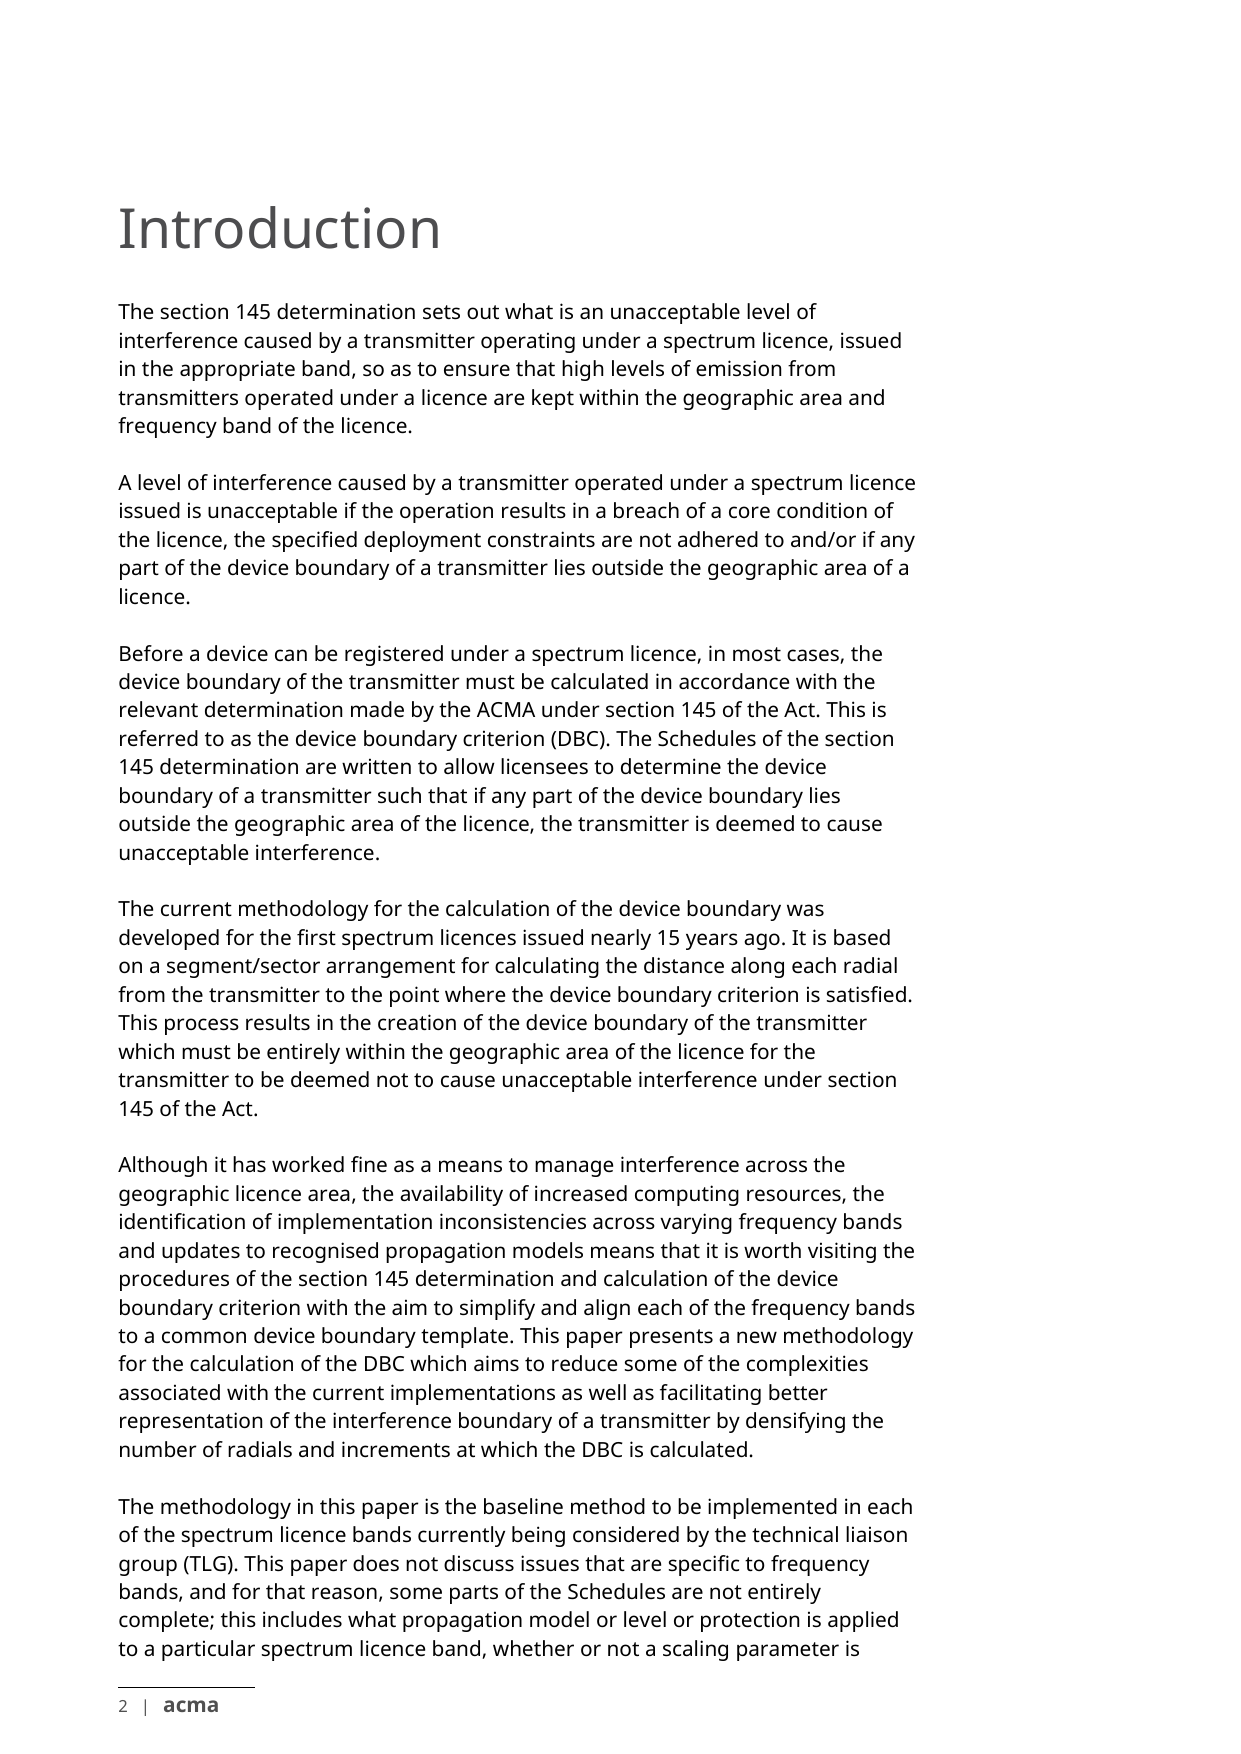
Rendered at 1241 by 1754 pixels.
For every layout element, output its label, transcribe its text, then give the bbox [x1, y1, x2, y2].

text Although it has worked fine as a means to manage interference across the geographic licence area, the availability of increased computing resources, the identification of implementation inconsistencies across varying frequency bands and updates to recognised propagation models means that it is worth visiting the procedures of the section 145 determination and calculation of the device boundary criterion with the aim to simplify and align each of the frequency bands to a common device boundary template. This paper presents a new methodology for the calculation of the DBC which aims to reduce some of the complexities associated with the current implementations as well as facilitating better representation of the interference boundary of a transmitter by densifying the number of radials and increments at which the DBC is calculated. [118, 1151, 917, 1463]
text The section 145 determination sets out what is an unacceptable level of interference caused by a transmitter operating under a spectrum licence, issued in the appropriate band, so as to ensure that high levels of emission from transmitters operated under a licence are kept within the geographic area and frequency band of the licence. [118, 297, 917, 439]
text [118, 1492, 917, 1662]
subtitle Introduction [118, 203, 917, 260]
text The current methodology for the calculation of the device boundary was developed for the first spectrum licences issued nearly 15 years ago. It is based on a segment/sector arrangement for calculating the distance along each radial from the transmitter to the point where the device boundary criterion is satisfied. This process results in the creation of the device boundary of the transmitter which must be entirely within the geographic area of the licence for the transmitter to be deemed not to cause unacceptable interference under section 145 of the Act. [118, 894, 917, 1122]
text Before a device can be registered under a spectrum licence, in most cases, the device boundary of the transmitter must be calculated in accordance with the relevant determination made by the ACMA under section 145 of the Act. This is referred to as the device boundary criterion (DBC). The Schedules of the section 145 determination are written to allow licensees to determine the device boundary of a transmitter such that if any part of the device boundary lies outside the geographic area of the licence, the transmitter is deemed to cause unacceptable interference. [118, 639, 917, 866]
text A level of interference caused by a transmitter operated under a spectrum licence issued is unacceptable if the operation results in a breach of a core condition of the licence, the specified deployment constraints are not adhered to and/or if any part of the device boundary of a transmitter lies outside the geographic area of a licence. [118, 468, 917, 610]
